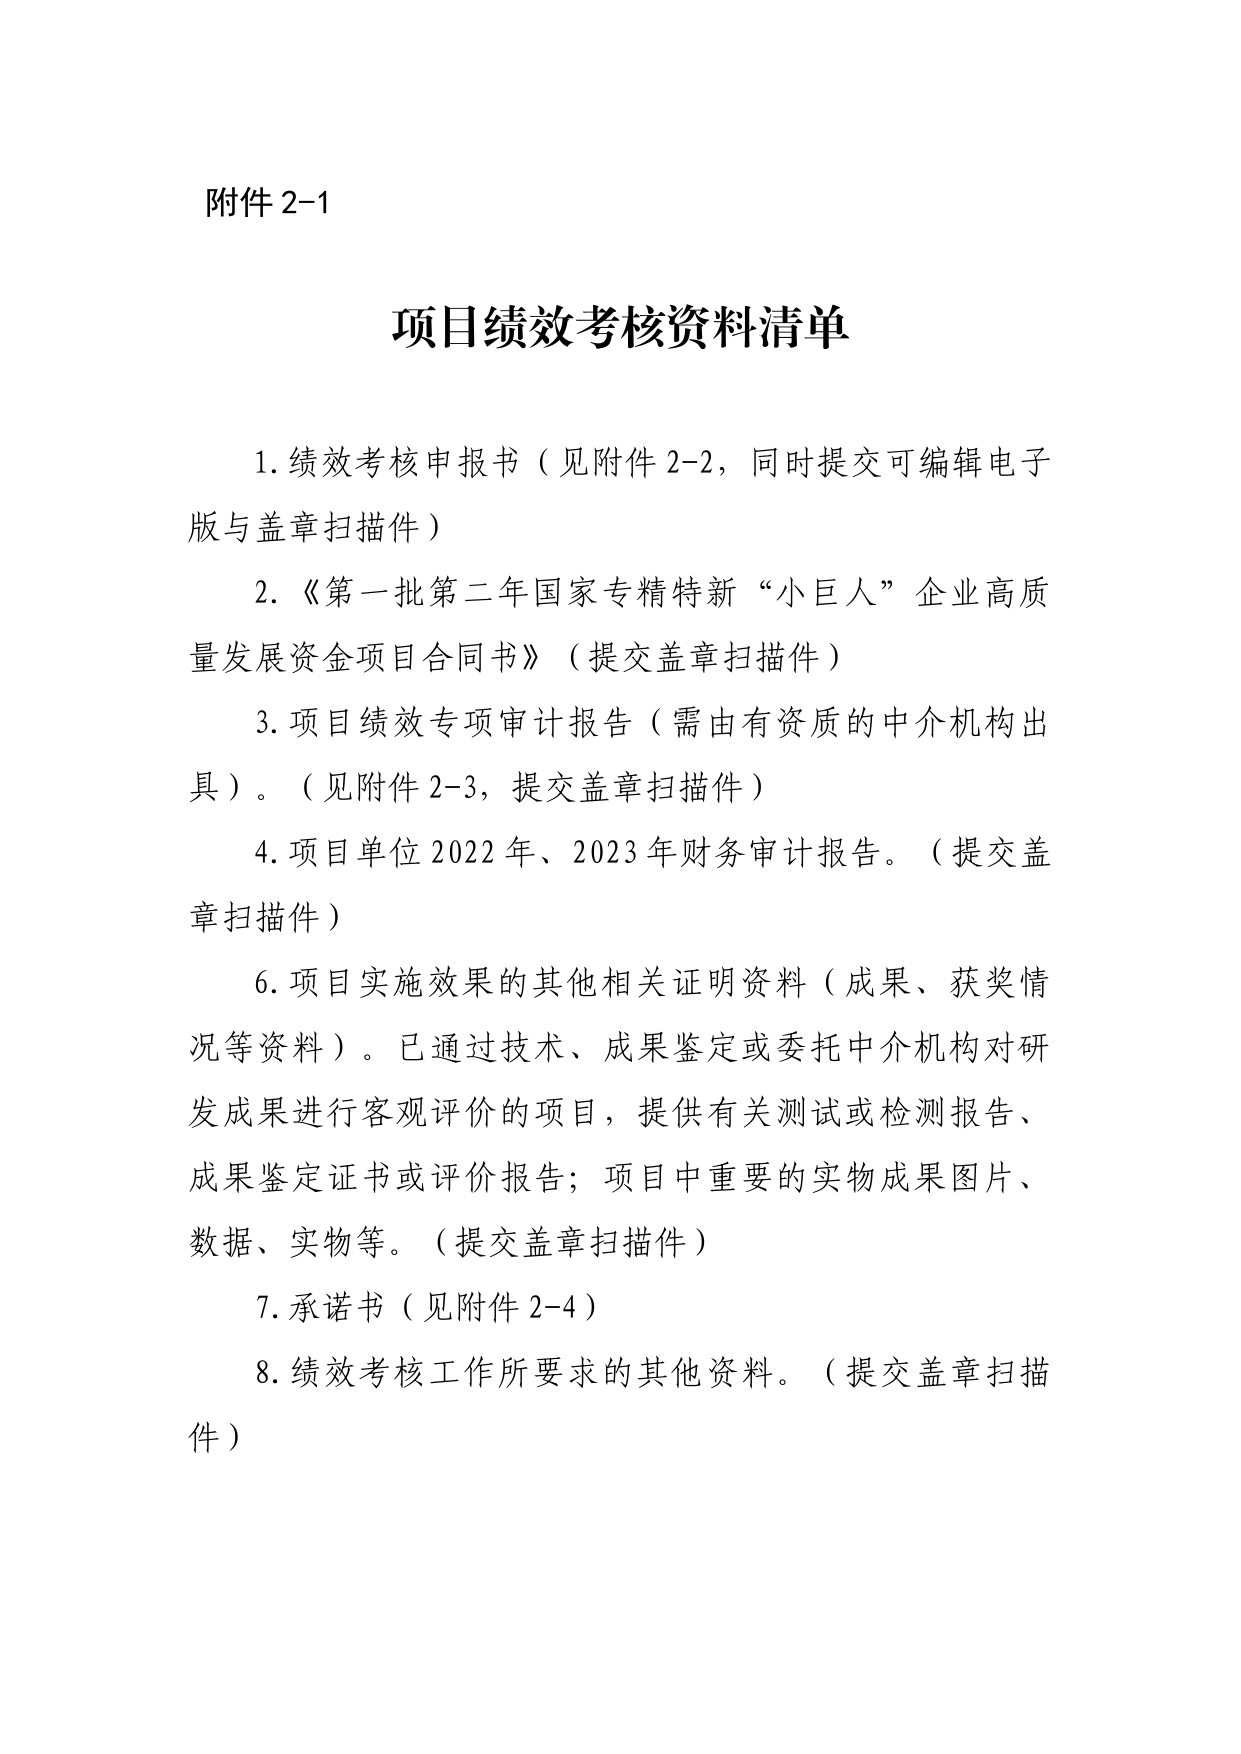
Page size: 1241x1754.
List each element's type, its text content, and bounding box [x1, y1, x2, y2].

text 4.项目单位2022年、2023年财务审计报告。（提交盖章扫描件） [187, 817, 1053, 947]
text 6.项目实施效果的其他相关证明资料（成果、获奖情况等资料）。已通过技术、成果鉴定或委托中介机构对研发成果进行客观评价的项目，提供有关测试或检测报告、成果鉴定证书或评价报告；项目中重要的实物成果图片、数据、实物等。（提交盖章扫描件） [187, 947, 1053, 1272]
text 附件2-1 [204, 167, 1053, 232]
text 2.《第一批第二年国家专精特新“小巨人”企业高质量发展资金项目合同书》（提交盖章扫描件） [187, 557, 1053, 687]
text 7.承诺书（见附件2-4） [187, 1272, 1053, 1337]
text 8.绩效考核工作所要求的其他资料。（提交盖章扫描件） [187, 1337, 1053, 1467]
text 1.绩效考核申报书（见附件2-2，同时提交可编辑电子版与盖章扫描件） [187, 427, 1053, 557]
text 项目绩效考核资料清单 [187, 297, 1053, 362]
text 3.项目绩效专项审计报告（需由有资质的中介机构出具）。（见附件2-3，提交盖章扫描件） [187, 687, 1053, 817]
